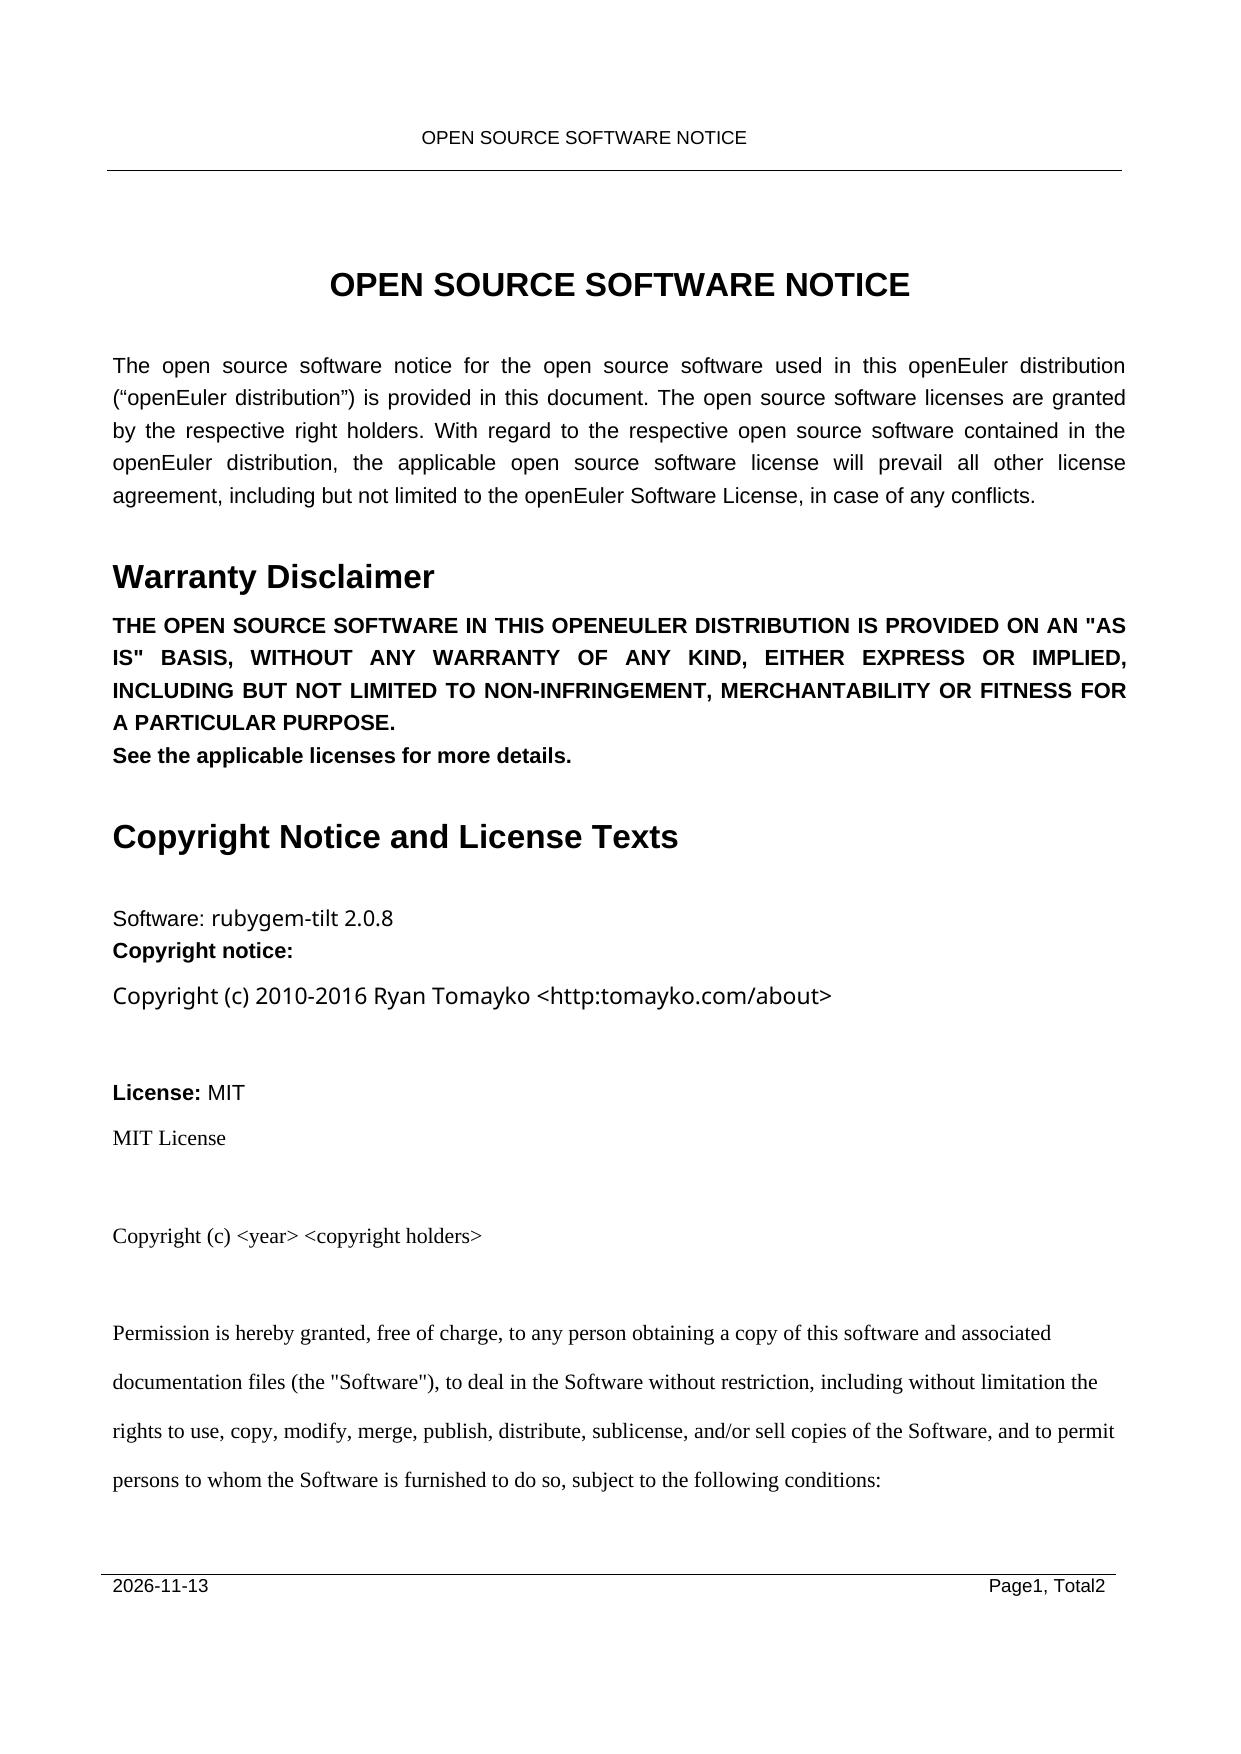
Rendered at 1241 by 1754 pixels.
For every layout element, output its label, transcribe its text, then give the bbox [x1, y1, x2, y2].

text Software: rubygem-tilt 2.0.8 [112, 901, 1128, 934]
text Copyright Notice and License Texts [112, 804, 1128, 869]
text Warranty Disclaimer [112, 544, 1128, 609]
text The open source software notice for the open source software used in this openEuler distribution (“openEuler distribution”) is provided in this document. The open source software licenses are granted by the respective right holders. With regard to the respective open source software contained in the openEuler distribution, the applicable open source software license will prevail all other license agreement, including but not limited to the openEuler Software License, in case of any conflicts. [112, 349, 1128, 511]
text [112, 1122, 1128, 1495]
text License: MIT [112, 1077, 1128, 1109]
text Copyright (c) 2010-2016 Ryan Tomayko <http:tomayko.com/about> [112, 979, 1128, 1060]
text THE OPEN SOURCE SOFTWARE IN THIS OPENEULER DISTRIBUTION IS PROVIDED ON AN "AS IS" BASIS, WITHOUT ANY WARRANTY OF ANY KIND, EITHER EXPRESS OR IMPLIED, INCLUDING BUT NOT LIMITED TO NON-INFRINGEMENT, MERCHANTABILITY OR FITNESS FOR A PARTICULAR PURPOSE. See the applicable licenses for more details. [112, 609, 1128, 771]
text Copyright notice: [112, 934, 1128, 966]
text OPEN SOURCE SOFTWARE NOTICE [112, 251, 1128, 316]
